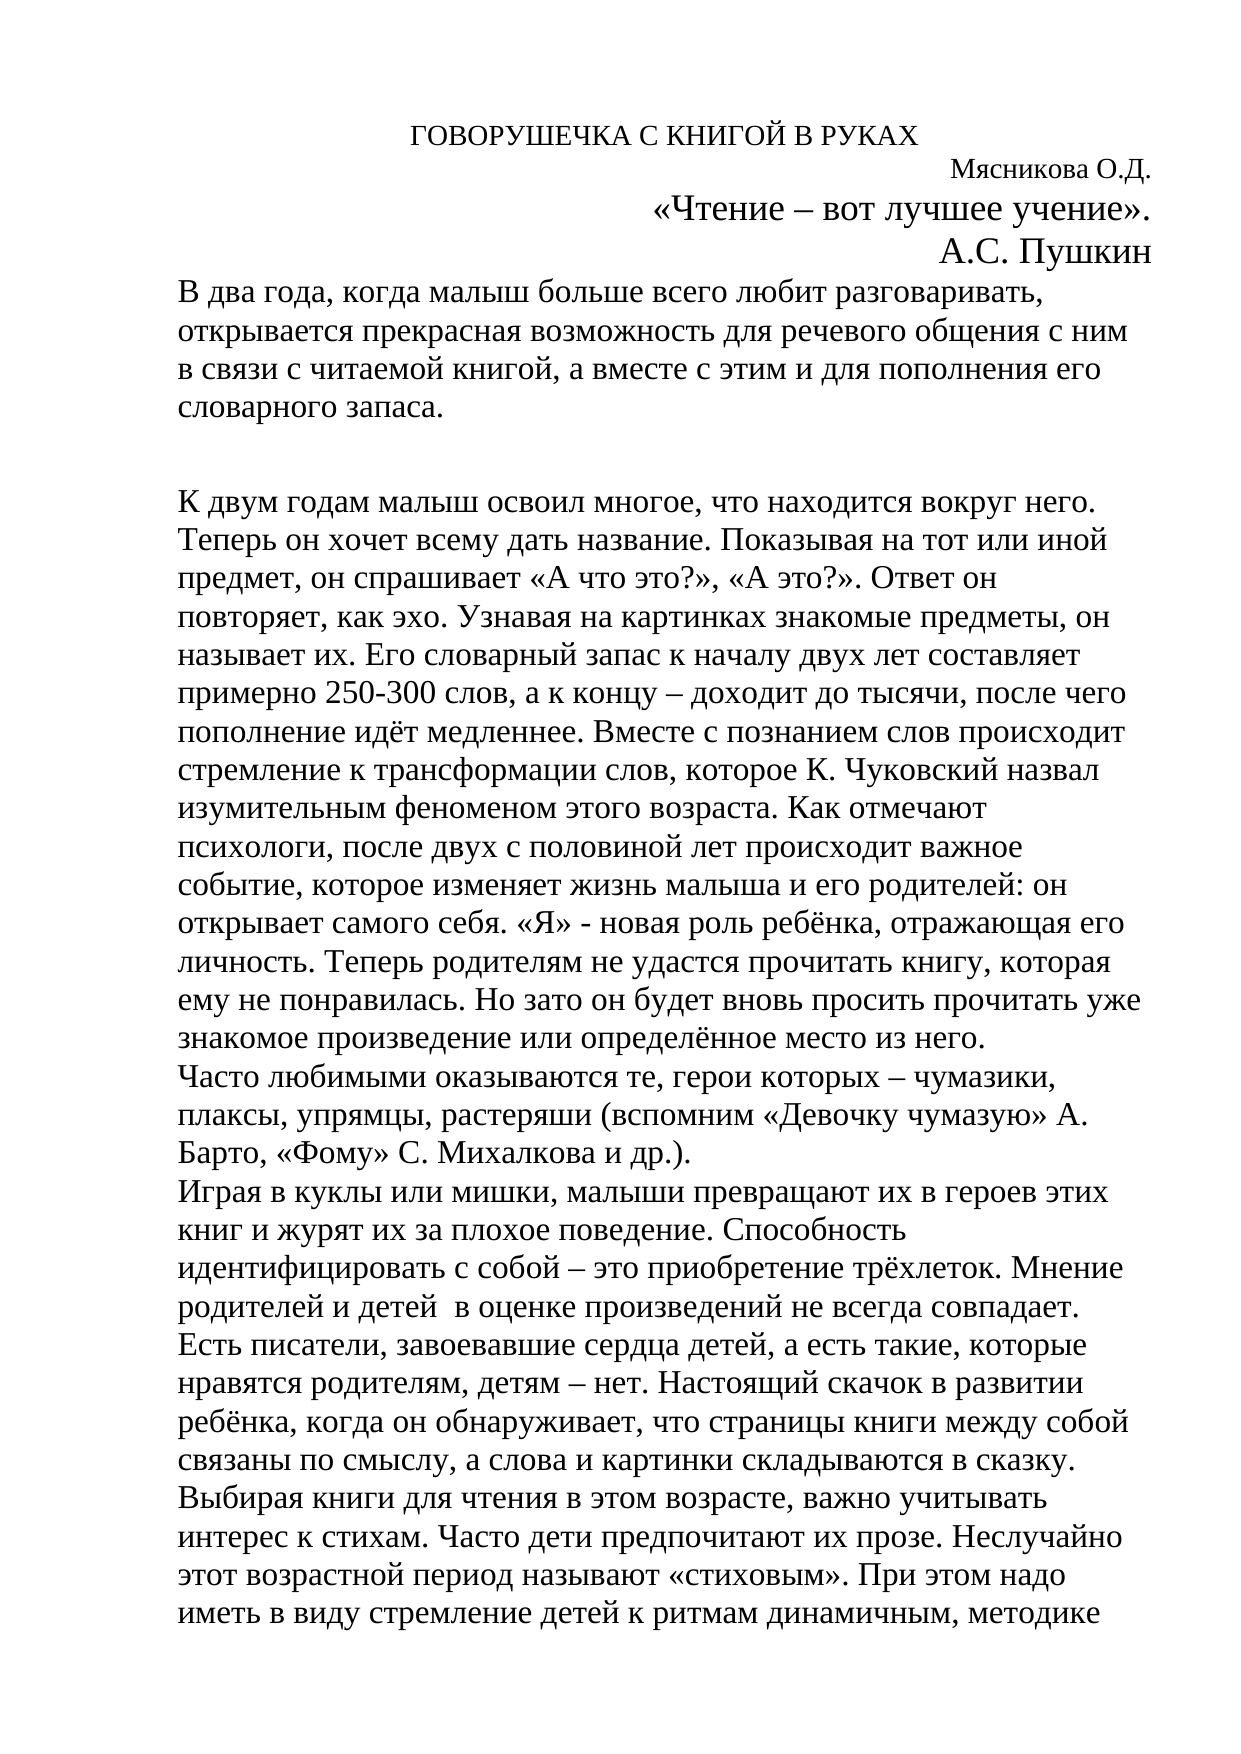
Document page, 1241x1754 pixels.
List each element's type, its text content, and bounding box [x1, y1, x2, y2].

text ГОВОРУШЕЧКА С КНИГОЙ В РУКАХ [177, 118, 1152, 152]
text Мясникова О.Д. [177, 152, 1152, 185]
text «Чтение – вот лучшее учение». [177, 185, 1152, 228]
text К двум годам малыш освоил многое, что находится вокруг него. Теперь он хочет всему дать название. Показывая на тот или иной предмет, он спрашивает «А что это?», «А это?». Ответ он повторяет, как эхо. Узнавая на картинках знакомые предметы, он называет их. Его словарный запас к началу двух лет составляет примерно 250-300 слов, а к концу – доходит до тысячи, после чего пополнение идёт медленнее. Вместе с познанием слов происходит стремление к трансформации слов, которое К. Чуковский назвал изумительным феноменом этого возраста. Как отмечают психологи, после двух с половиной лет происходит важное событие, которое изменяет жизнь малыша и его родителей: он открывает самого себя. «Я» - новая роль ребёнка, отражающая его личность. Теперь родителям не удастся прочитать книгу, которая ему не понравилась. Но зато он будет вновь просить прочитать уже знакомое произведение или определённое место из него. [177, 481, 1152, 1056]
text А.С. Пушкин [177, 228, 1152, 271]
text В два года, когда малыш больше всего любит разговаривать, открывается прекрасная возможность для речевого общения с ним в связи с читаемой книгой, а вместе с этим и для пополнения его словарного запаса. [177, 271, 1152, 425]
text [177, 1171, 1152, 1631]
text Часто любимыми оказываются те, герои которых – чумазики, плаксы, упрямцы, растеряши (вспомним «Девочку чумазую» А. Барто, «Фому» С. Михалкова и др.). [177, 1056, 1152, 1171]
